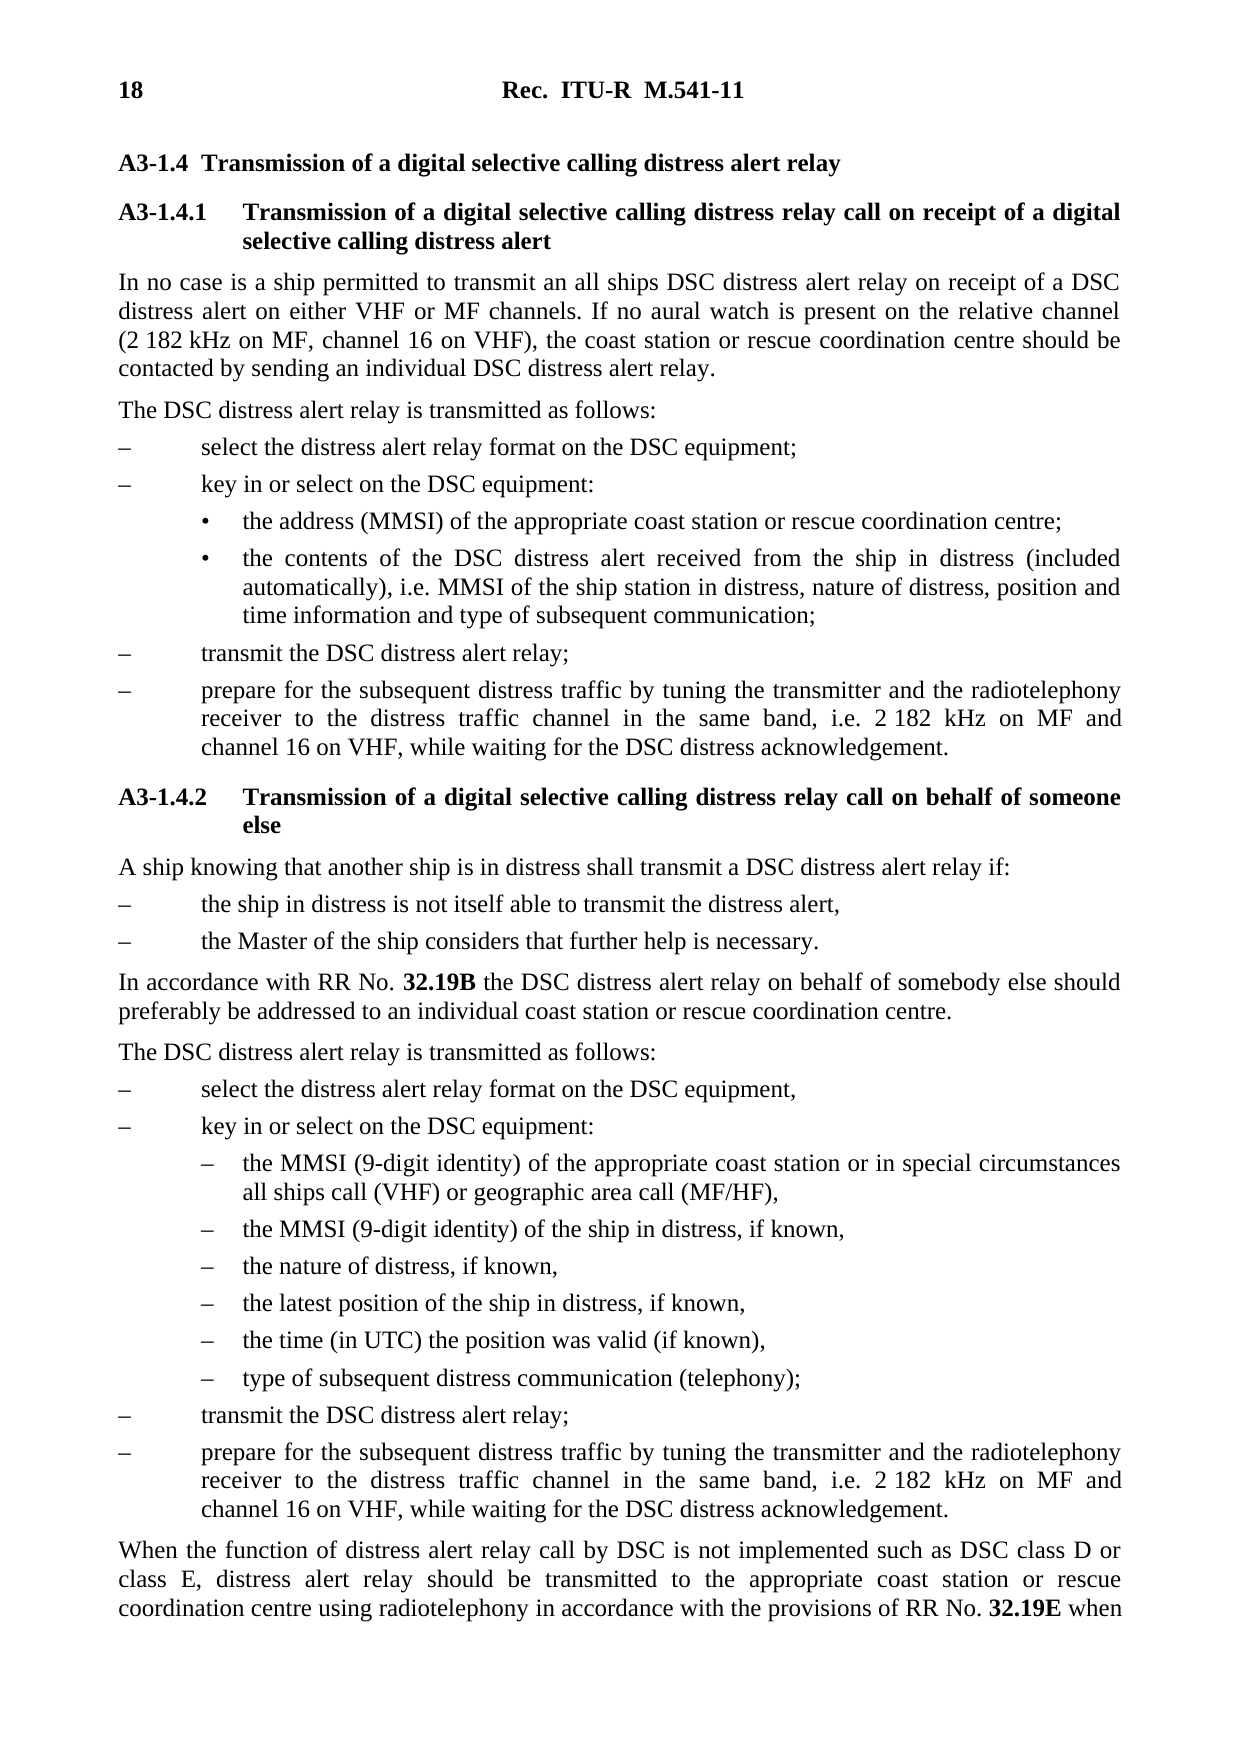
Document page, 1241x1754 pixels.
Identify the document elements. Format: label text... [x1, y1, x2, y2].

subtitle A3-1.4.2 Transmission of a digital selective calling distress relay call on behalf of someone else [118, 782, 1122, 839]
subtitle A3-1.4 Transmission of a digital selective calling distress alert relay [118, 148, 1122, 176]
text The DSC distress alert relay is transmitted as follows: [118, 1037, 1122, 1066]
text In no case is a ship permitted to transmit an all ships DSC distress alert relay on receipt of a DSC distress alert on either VHF or MF channels. If no aural watch is present on the relative channel (2 182 kHz on MF, channel 16 on VHF), the coast station or rescue coordination centre should be contacted by sending an individual DSC distress alert relay. [118, 267, 1122, 382]
text A ship knowing that another ship is in distress shall transmit a DSC distress alert relay if: [118, 852, 1122, 881]
text – prepare for the subsequent distress traffic by tuning the transmitter and the radiotelephony receiver to the distress traffic channel in the same band, i.e. 2 182 kHz on MF and channel 16 on VHF, while waiting for the DSC distress acknowledgement. [118, 1437, 1122, 1523]
text – the MMSI (9-digit identity) of the ship in distress, if known, [201, 1214, 1122, 1243]
text – key in or select on the DSC equipment: [118, 469, 1122, 498]
text – the time (in UTC) the position was valid (if known), [201, 1326, 1122, 1354]
text – the Master of the ship considers that further help is necessary. [118, 926, 1122, 955]
text • the address (MMSI) of the appropriate coast station or rescue coordination centre; [201, 506, 1122, 535]
text – select the distress alert relay format on the DSC equipment, [118, 1074, 1122, 1103]
text – the latest position of the ship in distress, if known, [201, 1288, 1122, 1317]
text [118, 1536, 1122, 1622]
subtitle A3-1.4.1 Transmission of a digital selective calling distress relay call on receipt of a digital selective calling distress alert [118, 197, 1122, 255]
text – prepare for the subsequent distress traffic by tuning the transmitter and the radiotelephony receiver to the distress traffic channel in the same band, i.e. 2 182 kHz on MF and channel 16 on VHF, while waiting for the DSC distress acknowledgement. [118, 675, 1122, 761]
text – the ship in distress is not itself able to transmit the distress alert, [118, 889, 1122, 918]
text – the MMSI (9-digit identity) of the appropriate coast station or in special circumstances all ships call (VHF) or geographic area call (MF/HF), [201, 1148, 1122, 1206]
text – transmit the DSC distress alert relay; [118, 638, 1122, 666]
text – the nature of distress, if known, [201, 1251, 1122, 1280]
text – type of subsequent distress communication (telephony); [201, 1363, 1122, 1391]
text – transmit the DSC distress alert relay; [118, 1400, 1122, 1428]
text The DSC distress alert relay is transmitted as follows: [118, 395, 1122, 423]
text • the contents of the DSC distress alert received from the ship in distress (included automatically), i.e. MMSI of the ship station in distress, nature of distress, position and time information and type of subsequent communication; [201, 543, 1122, 629]
text – select the distress alert relay format on the DSC equipment; [118, 432, 1122, 461]
text – key in or select on the DSC equipment: [118, 1111, 1122, 1140]
text In accordance with RR No. 32.19B the DSC distress alert relay on behalf of somebody else should preferably be addressed to an individual coast station or rescue coordination centre. [118, 967, 1122, 1025]
